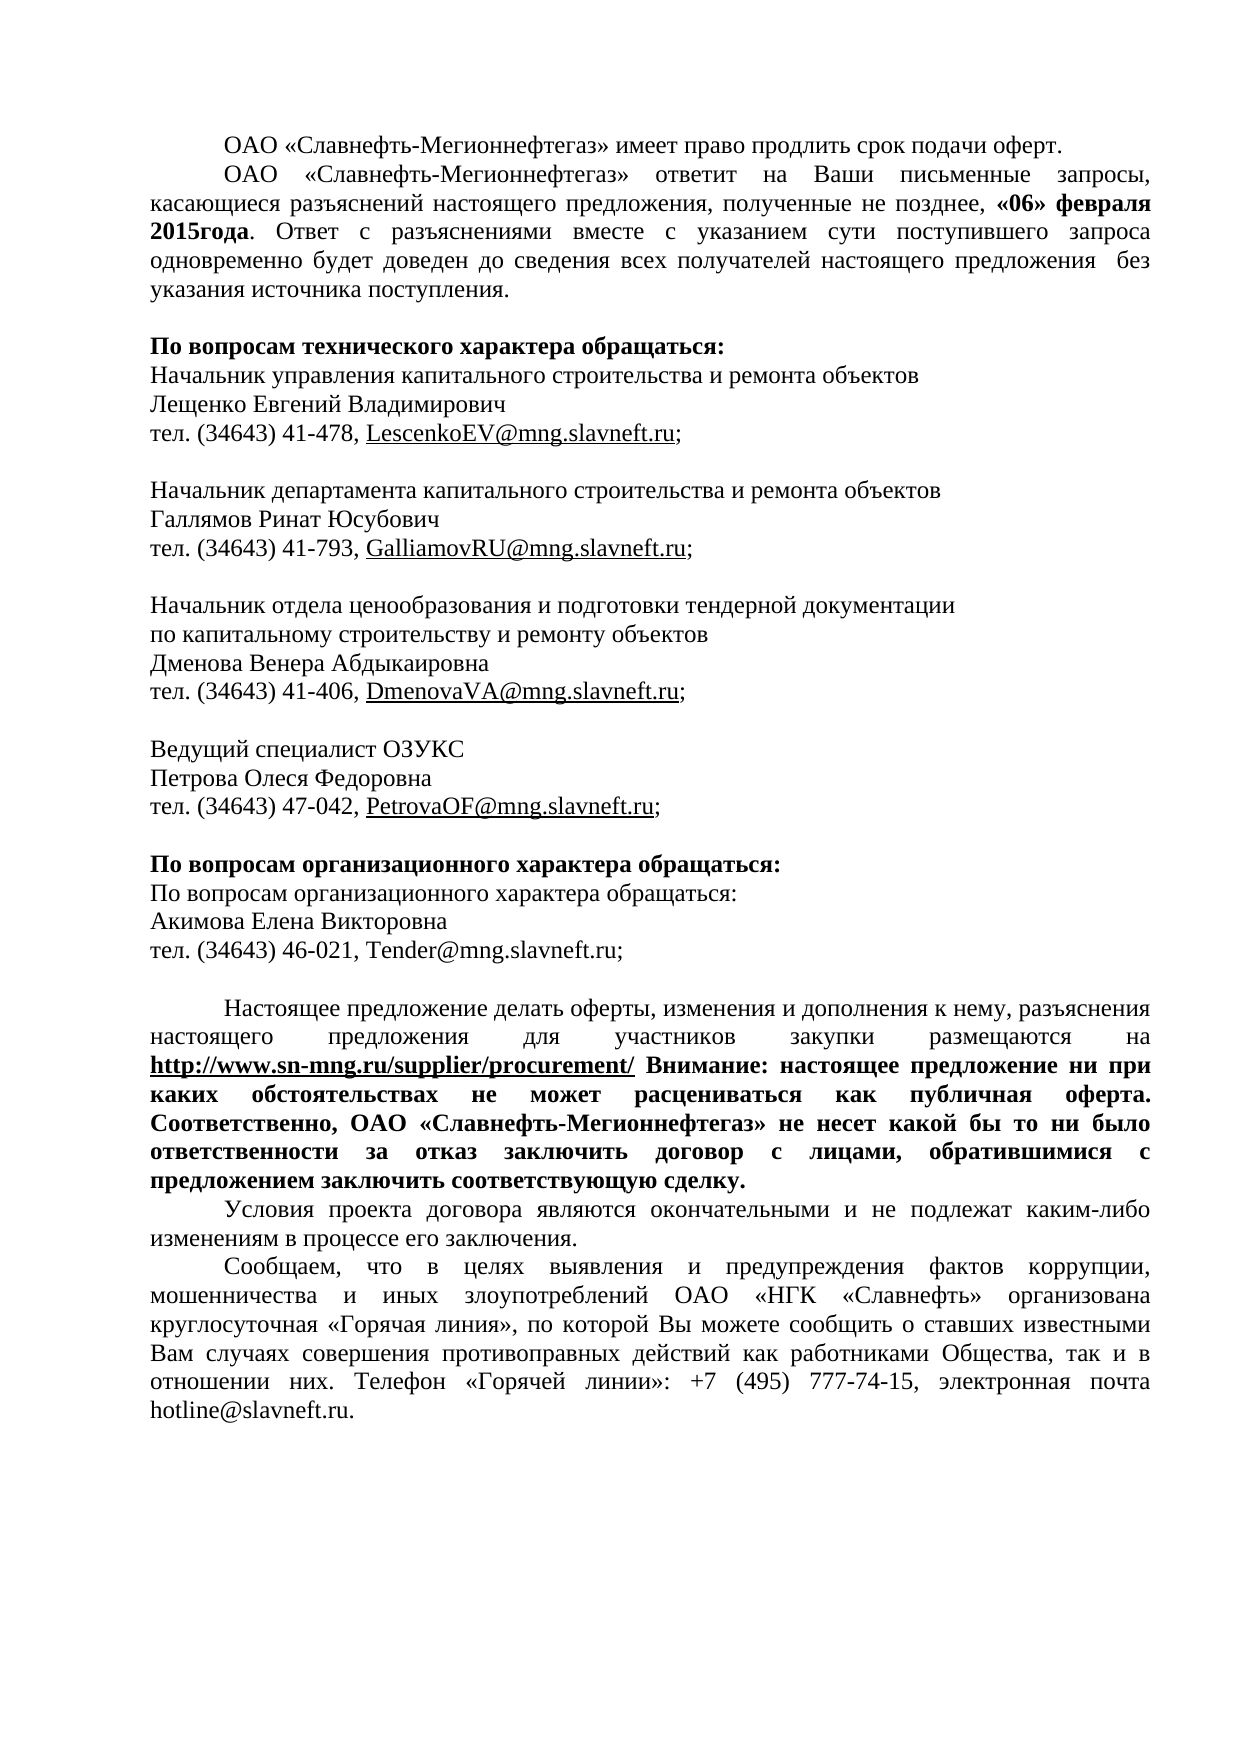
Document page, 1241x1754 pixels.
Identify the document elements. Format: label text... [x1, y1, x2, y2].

text ОАО «Славнефть-Мегионнефтегаз» имеет право продлить срок подачи оферт. [150, 130, 1152, 159]
text Дменова Венера Абдыкаировна [150, 648, 1152, 676]
text тел. (34643) 46-021, Tender@mng.slavneft.ru; [150, 935, 1152, 964]
text Петрова Олеся Федоровна [150, 763, 1152, 791]
text Начальник департамента капитального строительства и ремонта объектов [150, 475, 1152, 504]
text тел. (34643) 47-042, РetrovaOF@mng.slavneft.ru; [150, 791, 1152, 820]
text тел. (34643) 41-478, LescenkoEV@mng.slavneft.ru; [150, 418, 1152, 446]
text По вопросам технического характера обращаться: [150, 331, 1152, 360]
text Начальник управления капитального строительства и ремонта объектов [150, 360, 1152, 389]
text Настоящее предложение делать оферты, изменения и дополнения к нему, разъяснения настоящего предложения для участников закупки размещаются на http://www.sn-mng.ru/supplier/procurement/ Внимание: настоящее предложение ни при каких обстоятельствах не может расцениваться как публичная оферта. Соответственно, ОАО «Славнефть-Мегионнефтегаз» не несет какой бы то ни было ответственности за отказ заключить договор с лицами, обратившимися с предложением заключить соответствующую сделку. [150, 993, 1152, 1194]
text По вопросам организационного характера обращаться: [150, 849, 1152, 878]
text По вопросам организационного характера обращаться: [150, 878, 1152, 906]
text Галлямов Ринат Юсубович [150, 504, 1152, 533]
text Начальник отдела ценообразования и подготовки тендерной документации [150, 590, 1152, 619]
text Сообщаем, что в целях выявления и предупреждения фактов коррупции, мошенничества и иных злоупотреблений ОАО «НГК «Славнефть» организована круглосуточная «Горячая линия», по которой Вы можете сообщить о ставших известными Вам случаях совершения противоправных действий как работниками Общества, так и в отношении них. Телефон «Горячей линии»: +7 (495) 777-74-15, электронная почта hotline@slavneft.ru. [150, 1251, 1152, 1424]
text Акимова Елена Викторовна [150, 906, 1152, 935]
text Ведущий специалист ОЗУКС [150, 734, 1152, 763]
text тел. (34643) 41-406, DmenovaVA@mng.slavneft.ru; [150, 676, 1152, 705]
text ОАО «Славнефть-Мегионнефтегаз» ответит на Ваши письменные запросы, касающиеся разъяснений настоящего предложения, полученные не позднее, «06» февраля 2015года. Ответ с разъяснениями вместе с указанием сути поступившего запроса одновременно будет доведен до сведения всех получателей настоящего предложения без указания источника поступления. [150, 159, 1152, 303]
text тел. (34643) 41-793, GalliamovRU@mng.slavneft.ru; [150, 533, 1152, 561]
text по капитальному строительству и ремонту объектов [150, 619, 1152, 648]
text Условия проекта договора являются окончательными и не подлежат каким-либо изменениям в процессе его заключения. [150, 1194, 1152, 1251]
text Лещенко Евгений Владимирович [150, 389, 1152, 418]
